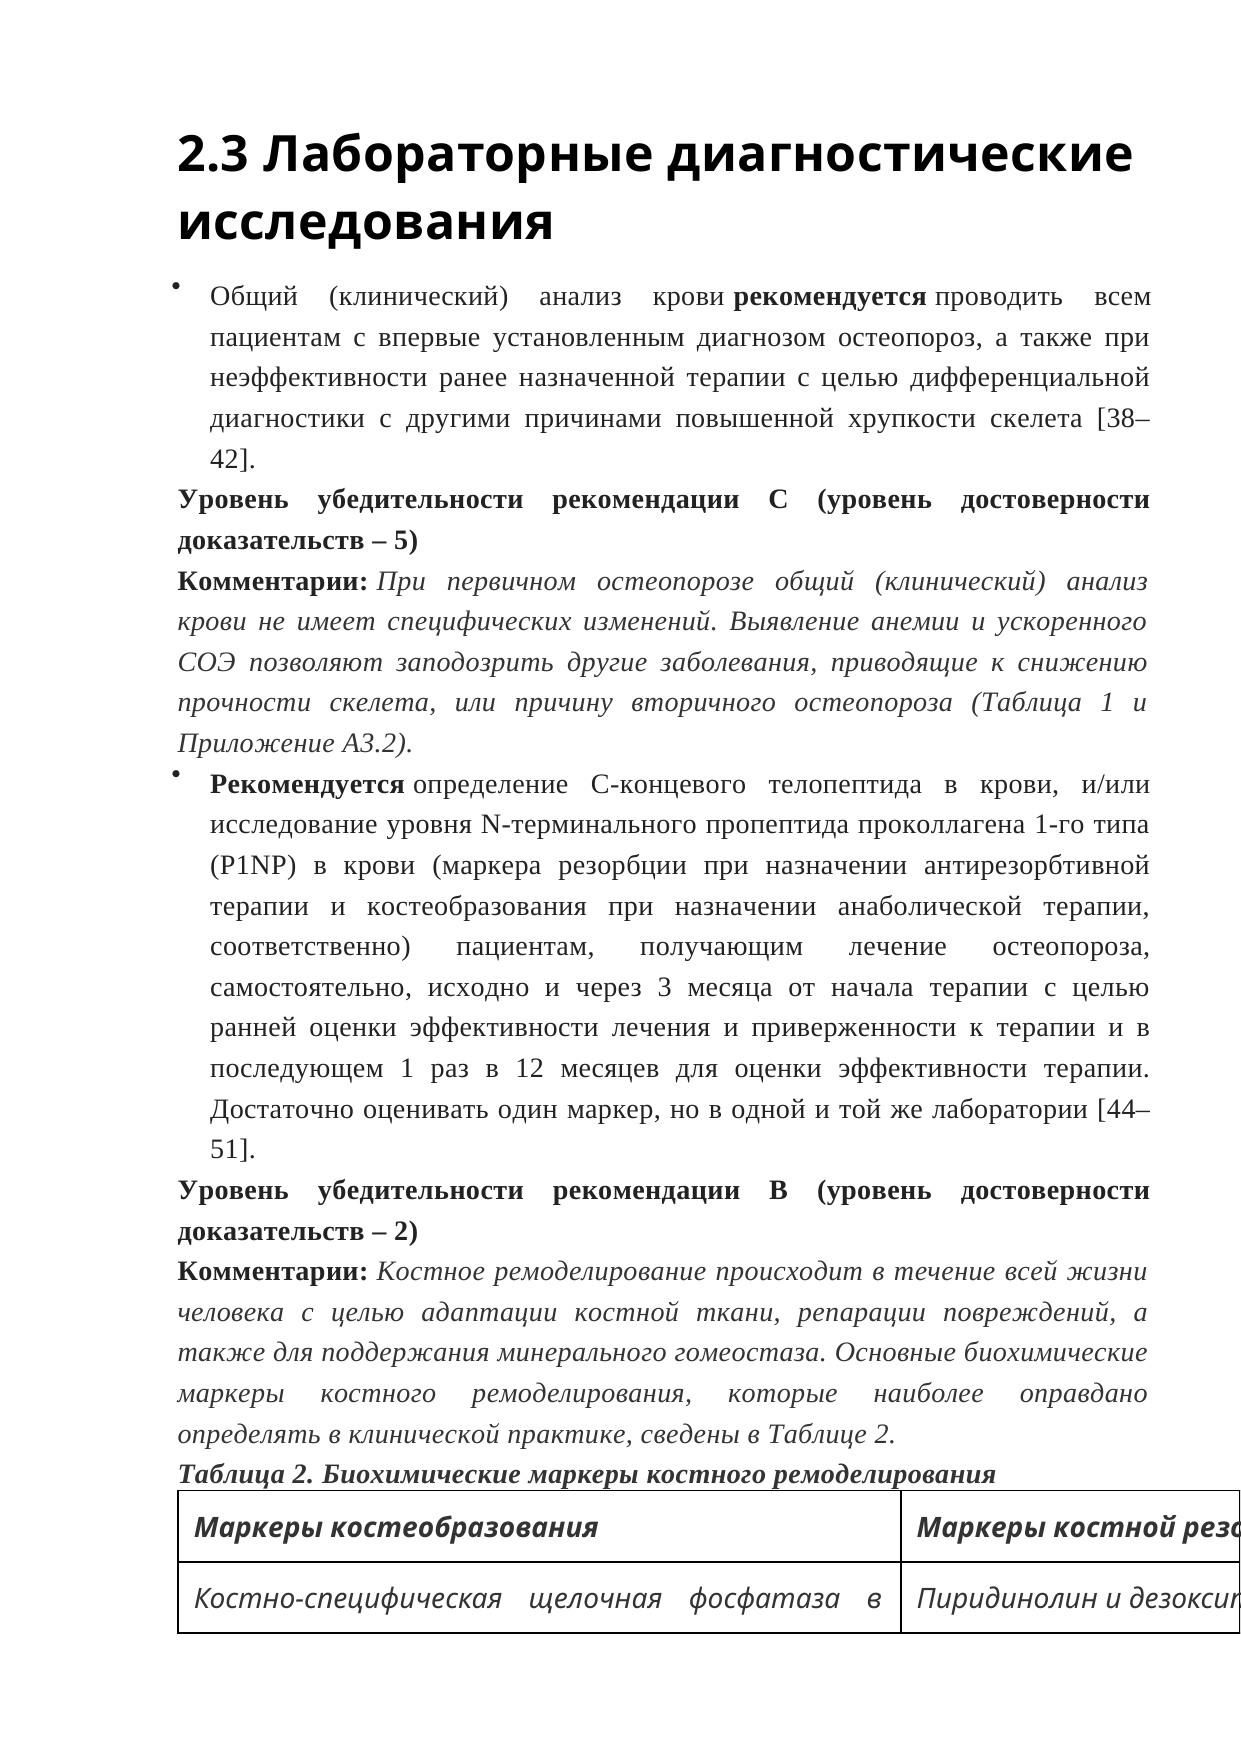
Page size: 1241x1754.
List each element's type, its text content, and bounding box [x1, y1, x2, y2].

table_header Маркеры костной резорбции [902, 1491, 1239, 1561]
text Уровень убедительности рекомендации В (уровень достоверности доказательств – 2) [177, 1165, 1152, 1246]
list Рекомендуется определение С-концевого телопептида в крови, и/или исследование уровня N-терминального пропептида проколлагена 1-го типа (P1NP) в крови (маркера резорбции при назначении антирезорбтивной терапии и костеобразования при назначении анаболической терапии, соответственно) пациентам, получающим лечение остеопороза, самостоятельно, исходно и через 3 месяца от начала терапии с целью ранней оценки эффективности лечения и приверженности к терапии и в последующем 1 раз в 12 месяцев для оценки эффективности терапии. Достаточно оценивать один маркер, но в одной и той же лаборатории [44–51]. [172, 758, 1152, 1165]
text Таблица 2. Биохимические маркеры костного ремоделирования [177, 1449, 1152, 1490]
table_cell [902, 1563, 1239, 1632]
text Комментарии: Костное ремоделирование происходит в течение всей жизни человека с целью адаптации костной ткани, репарации повреждений, а также для поддержания минерального гомеостаза. Основные биохимические маркеры костного ремоделирования, которые наиболее оправдано определять в клинической практике, сведены в Таблице 2. [177, 1246, 1152, 1449]
text Комментарии: При первичном остеопорозе общий (клинический) анализ крови не имеет специфических изменений. Выявление анемии и ускоренного СОЭ позволяют заподозрить другие заболевания, приводящие к снижению прочности скелета, или причину вторичного остеопороза (Таблица 1 и Приложение А3.2). [177, 555, 1152, 758]
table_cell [179, 1563, 900, 1632]
list Общий (клинический) анализ крови рекомендуется проводить всем пациентам с впервые установленным диагнозом остеопороз, а также при неэффективности ранее назначенной терапии с целью дифференциальной диагностики с другими причинами повышенной хрупкости скелета [38–42]. [172, 271, 1152, 474]
text Уровень убедительности рекомендации С (уровень достоверности доказательств – 5) [177, 474, 1152, 555]
text 2.3 Лабораторные диагностические исследования [177, 118, 1152, 254]
table_header Маркеры костеобразования [179, 1491, 900, 1561]
